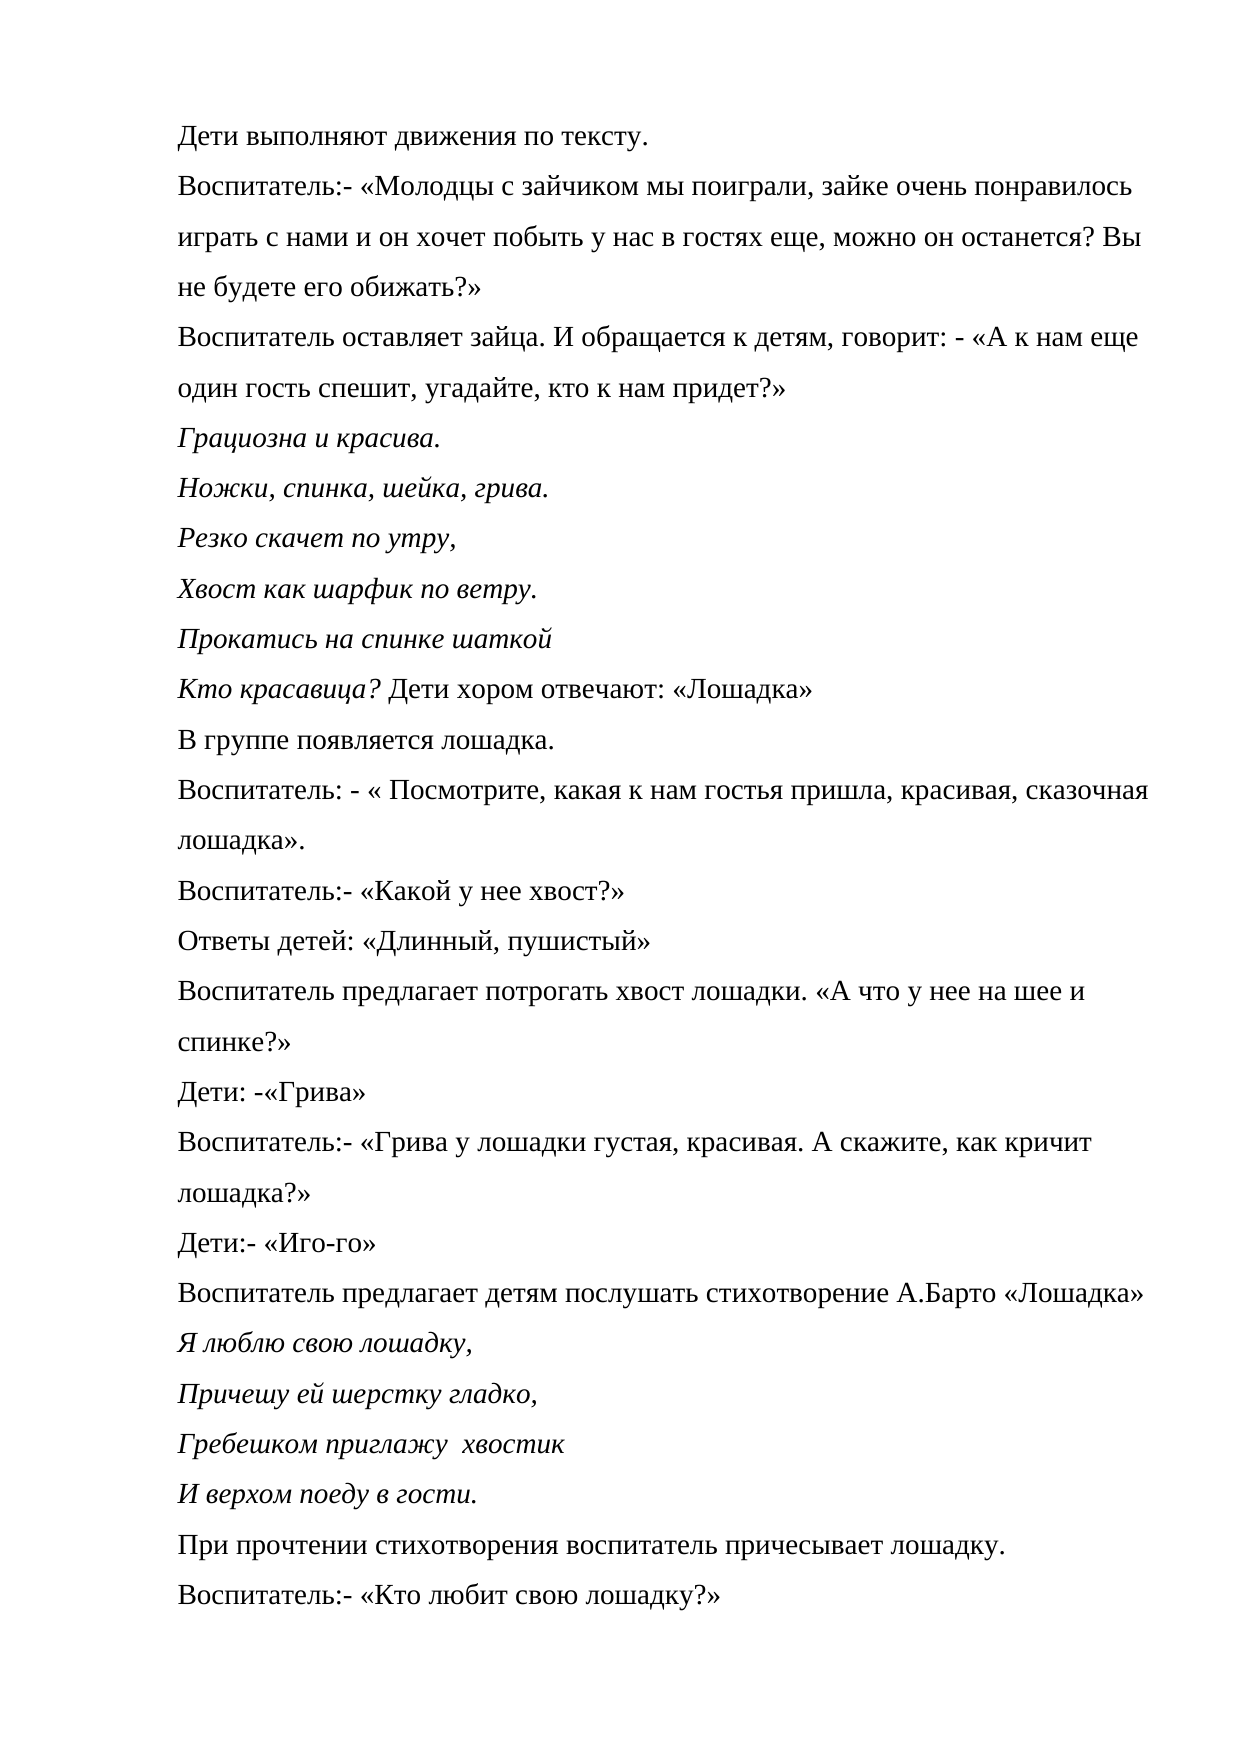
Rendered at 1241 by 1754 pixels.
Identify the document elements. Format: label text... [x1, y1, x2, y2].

text Причешу ей шерстку гладко, [177, 1376, 1152, 1409]
text Воспитатель:- «Молодцы с зайчиком мы поиграли, зайке очень понравилось играть с нами и он хочет побыть у нас в гостях еще, можно он останется? Вы не будете его обижать?» [177, 168, 1152, 303]
text Воспитатель оставляет зайца. И обращается к детям, говорит: - «А к нам еще один гость спешит, угадайте, кто к нам придет?» [177, 319, 1152, 403]
text Прокатись на спинке шаткой [177, 621, 1152, 655]
text Воспитатель:- «Какой у нее хвост?» [177, 873, 1152, 906]
text Дети выполняют движения по тексту. [177, 118, 1152, 152]
text Воспитатель предлагает детям послушать стихотворение А.Барто «Лошадка» [177, 1275, 1152, 1309]
text При прочтении стихотворения воспитатель причесывает лошадку. [177, 1527, 1152, 1560]
text Дети:- «Иго-го» [177, 1225, 1152, 1258]
text Воспитатель:- «Грива у лошадки густая, красивая. А скажите, как кричит лошадка?» [177, 1124, 1152, 1208]
text Ножки, спинка, шейка, грива. [177, 470, 1152, 504]
text Резко скачет по утру, [177, 521, 1152, 554]
text И верхом поеду в гости. [177, 1477, 1152, 1510]
text Ответы детей: «Длинный, пушистый» [177, 923, 1152, 957]
text Гребешком приглажу хвостик [177, 1426, 1152, 1460]
text В группе появляется лошадка. [177, 722, 1152, 755]
text Я люблю свою лошадку, [177, 1326, 1152, 1359]
text Хвост как шарфик по ветру. [177, 571, 1152, 604]
text Дети: -«Грива» [177, 1074, 1152, 1108]
text Грациозна и красива. [177, 420, 1152, 453]
text Воспитатель:- «Кто любит свою лошадку?» [177, 1577, 1152, 1611]
text Воспитатель: - « Посмотрите, какая к нам гостья пришла, красивая, сказочная лошадка». [177, 772, 1152, 856]
text Кто красавица? Дети хором отвечают: «Лошадка» [177, 672, 1152, 705]
text Воспитатель предлагает потрогать хвост лошадки. «А что у нее на шее и спинке?» [177, 973, 1152, 1057]
